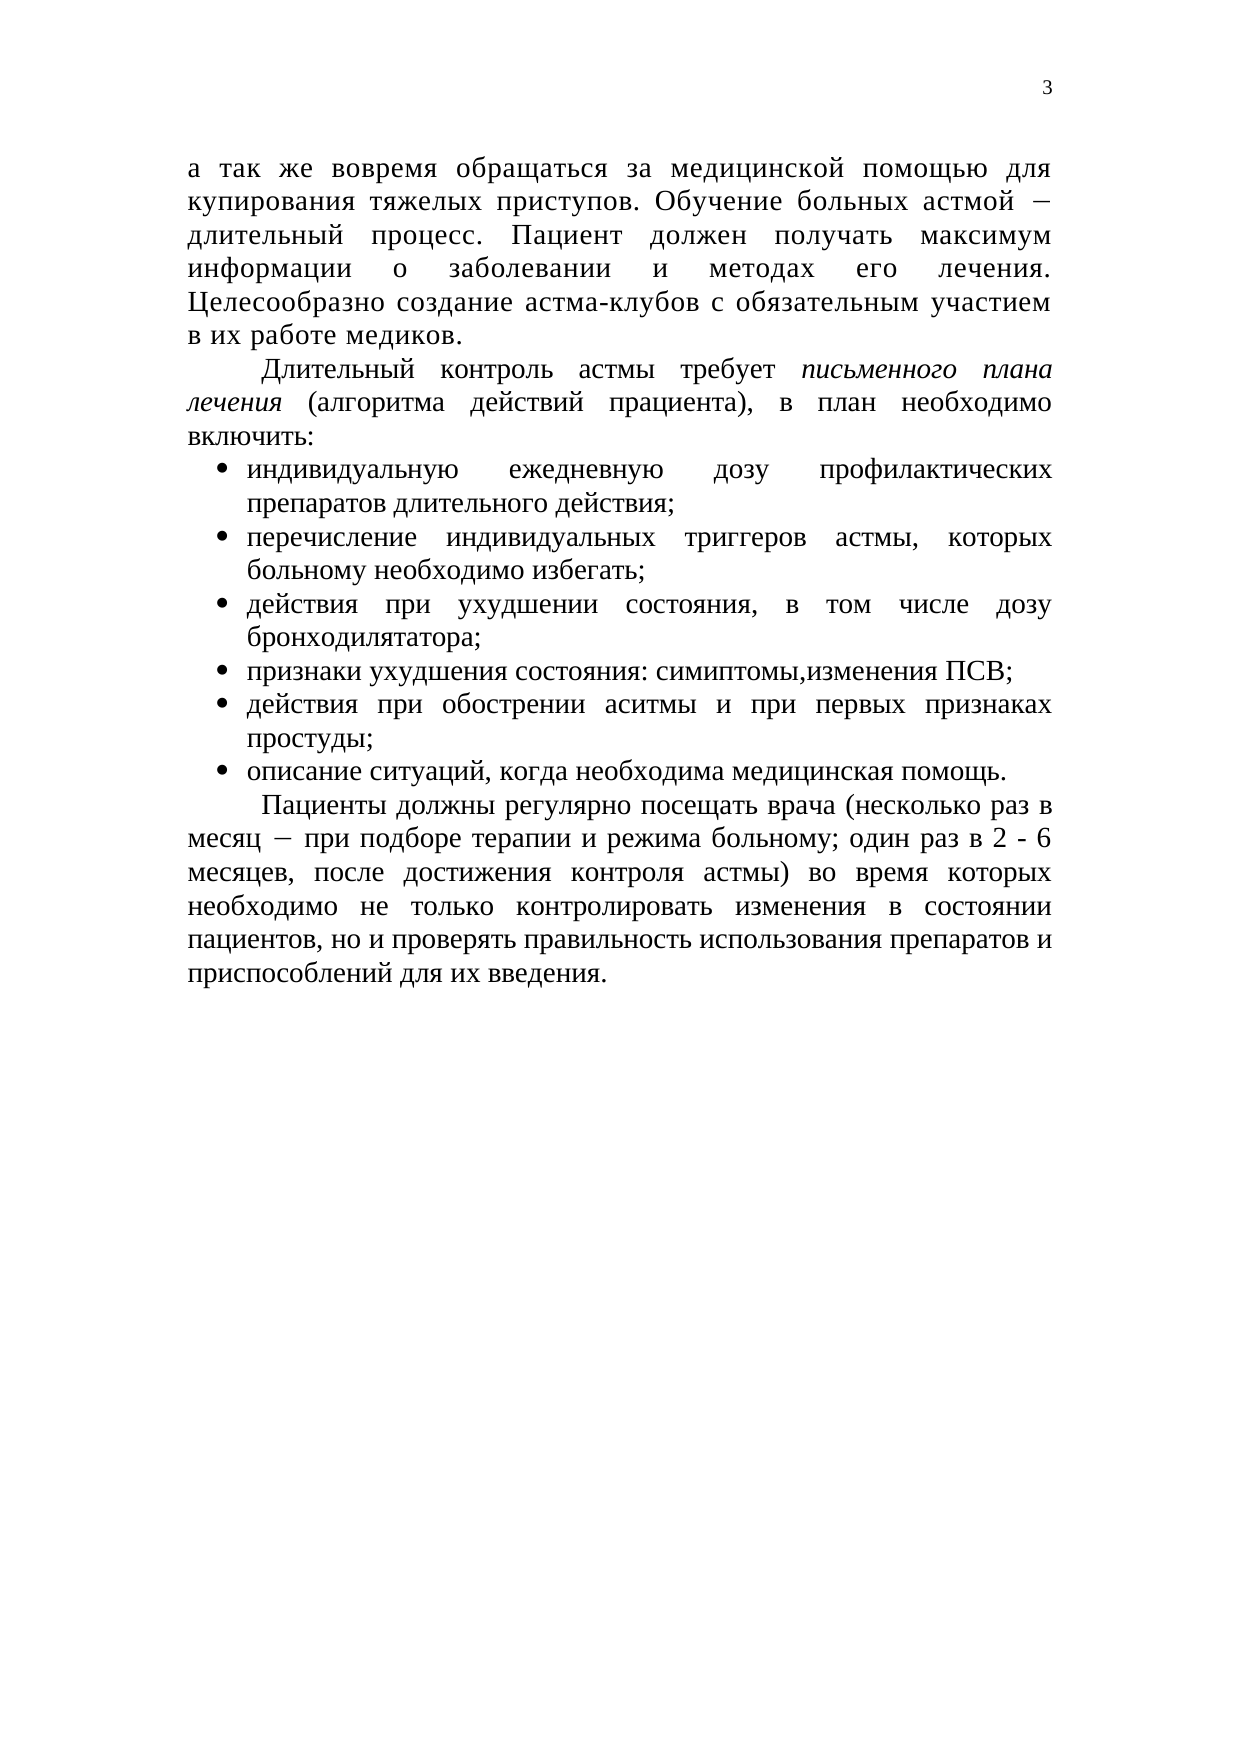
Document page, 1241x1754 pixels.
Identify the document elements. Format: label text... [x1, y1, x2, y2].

text Пациенты должны регулярно посещать врача (несколько раз в месяц при подборе терапии и режима больному; один раз в 2 - 6 месяцев, после достижения контроля астмы) во время которых необходимо не только контролировать изменения в состоянии пациентов, но и проверять правильность использования препаратов и приспособлений для их введения. [187, 787, 1053, 988]
list описание ситуаций, когда необходима медицинская помощь. [217, 754, 1053, 787]
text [187, 150, 1053, 351]
text Длительный контроль астмы требует письменного плана лечения (алгоритма действий прациента), в план необходимо включить: [187, 351, 1053, 452]
list признаки ухудшения состояния: симиптомы,изменения ПСВ; [217, 653, 1053, 687]
list перечисление индивидуальных триггеров астмы, которых больному необходимо избегать; [217, 519, 1053, 586]
list действия при ухудшении состояния, в том числе дозу бронходилятатора; [217, 586, 1053, 653]
list индивидуальную ежедневную дозу профилактических препаратов длительного действия; [217, 452, 1053, 519]
list действия при обострении аситмы и при первых признаках простуды; [217, 687, 1053, 754]
